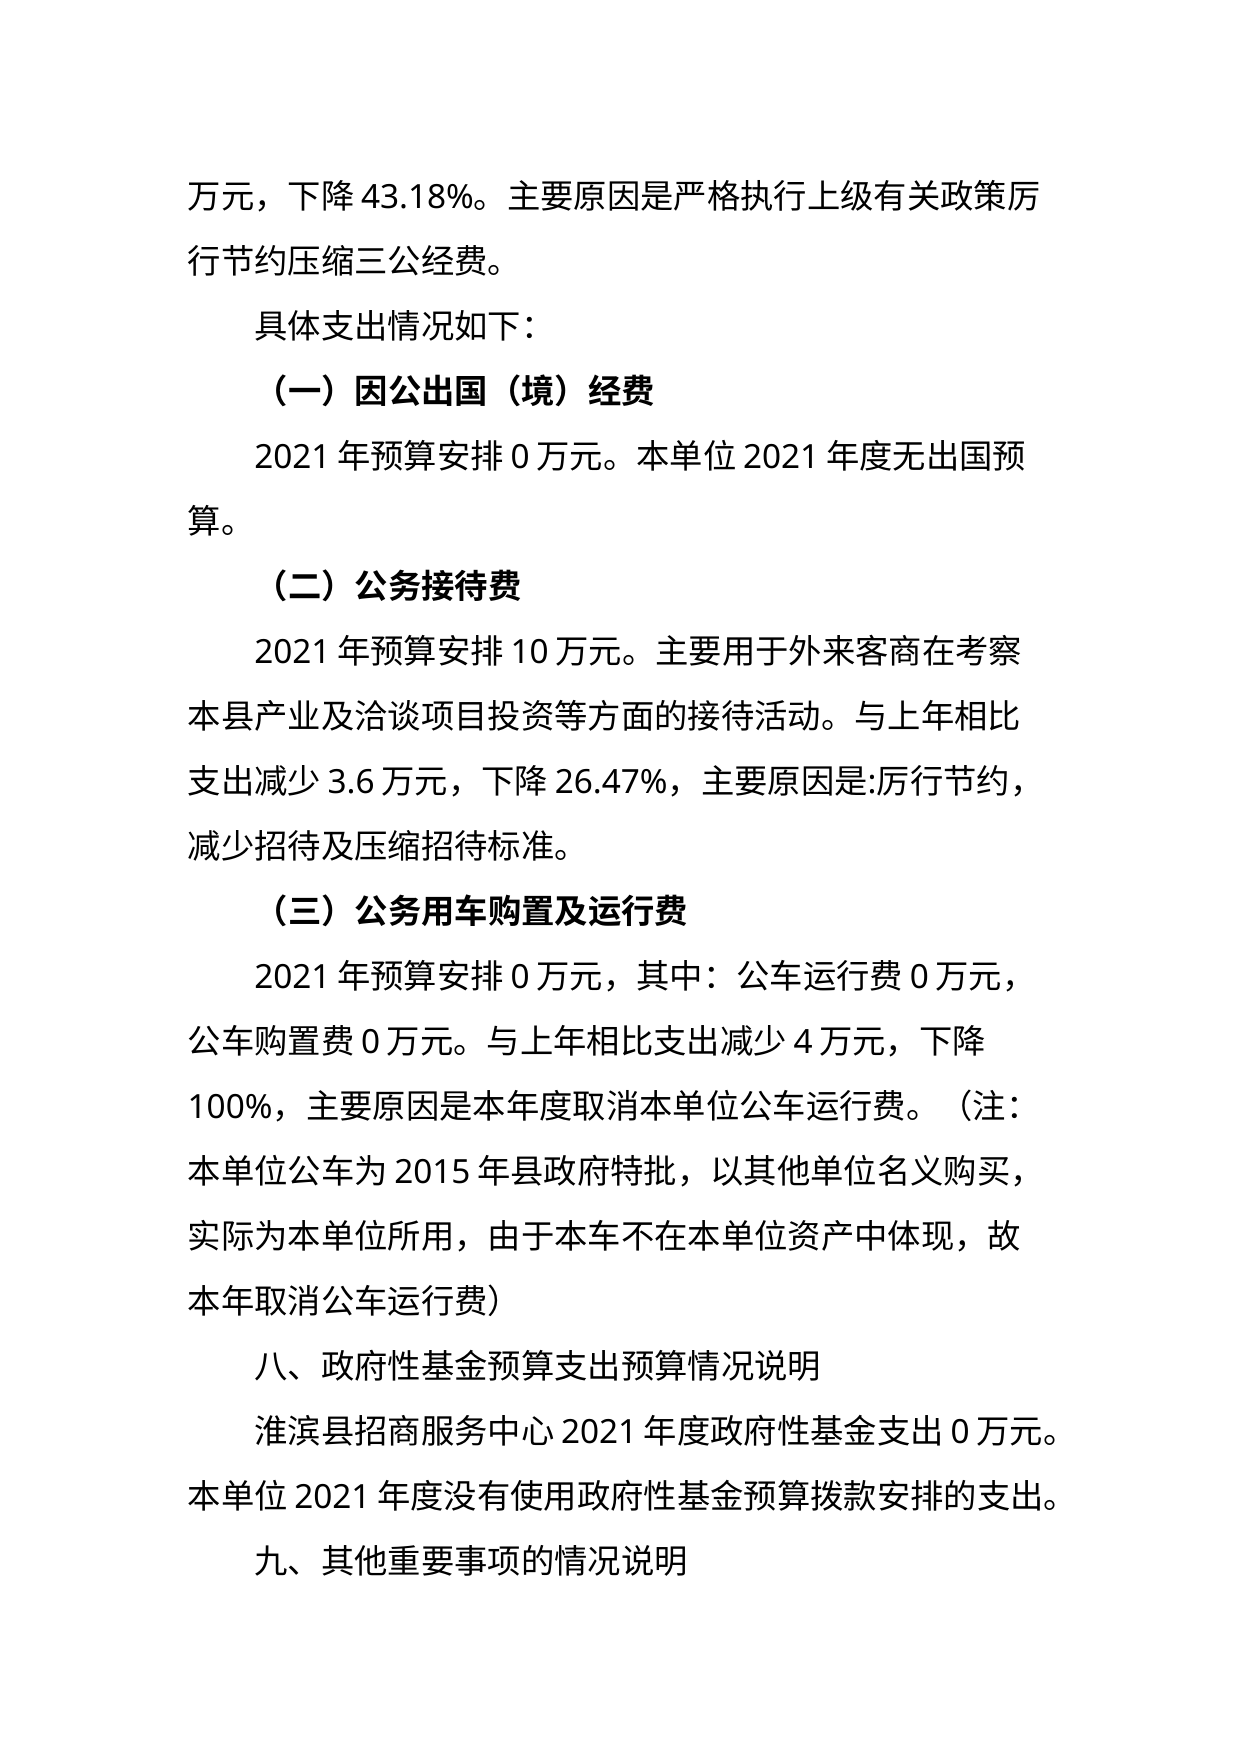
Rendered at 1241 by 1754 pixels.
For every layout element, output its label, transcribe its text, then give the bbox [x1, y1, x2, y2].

text 2021年预算安排10万元。主要用于外来客商在考察本县产业及洽谈项目投资等方面的接待活动。与上年相比支出减少3.6万元，下降26.47%，主要原因是:厉行节约，减少招待及压缩招待标准。 [187, 617, 1053, 877]
text 淮滨县招商服务中心2021年度政府性基金支出0万元。 [187, 1397, 1053, 1462]
text （二）公务接待费 [187, 552, 1053, 617]
text （三）公务用车购置及运行费 [187, 877, 1053, 942]
text 2021年预算安排0万元，其中：公车运行费0万元，公车购置费0万元。与上年相比支出减少4万元，下降100%，主要原因是本年度取消本单位公车运行费。（注：本单位公车为2015年县政府特批，以其他单位名义购买，实际为本单位所用，由于本车不在本单位资产中体现，故本年取消公车运行费） [187, 942, 1053, 1332]
text 本单位2021年度没有使用政府性基金预算拨款安排的支出。 [187, 1462, 1053, 1527]
text （一）因公出国（境）经费 [187, 357, 1053, 422]
text 具体支出情况如下： [187, 292, 1053, 357]
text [187, 162, 1053, 292]
list 其他重要事项的情况说明 [187, 1527, 1053, 1592]
list 政府性基金预算支出预算情况说明 [187, 1332, 1053, 1397]
text 2021年预算安排0万元。本单位2021年度无出国预算。 [187, 422, 1053, 552]
